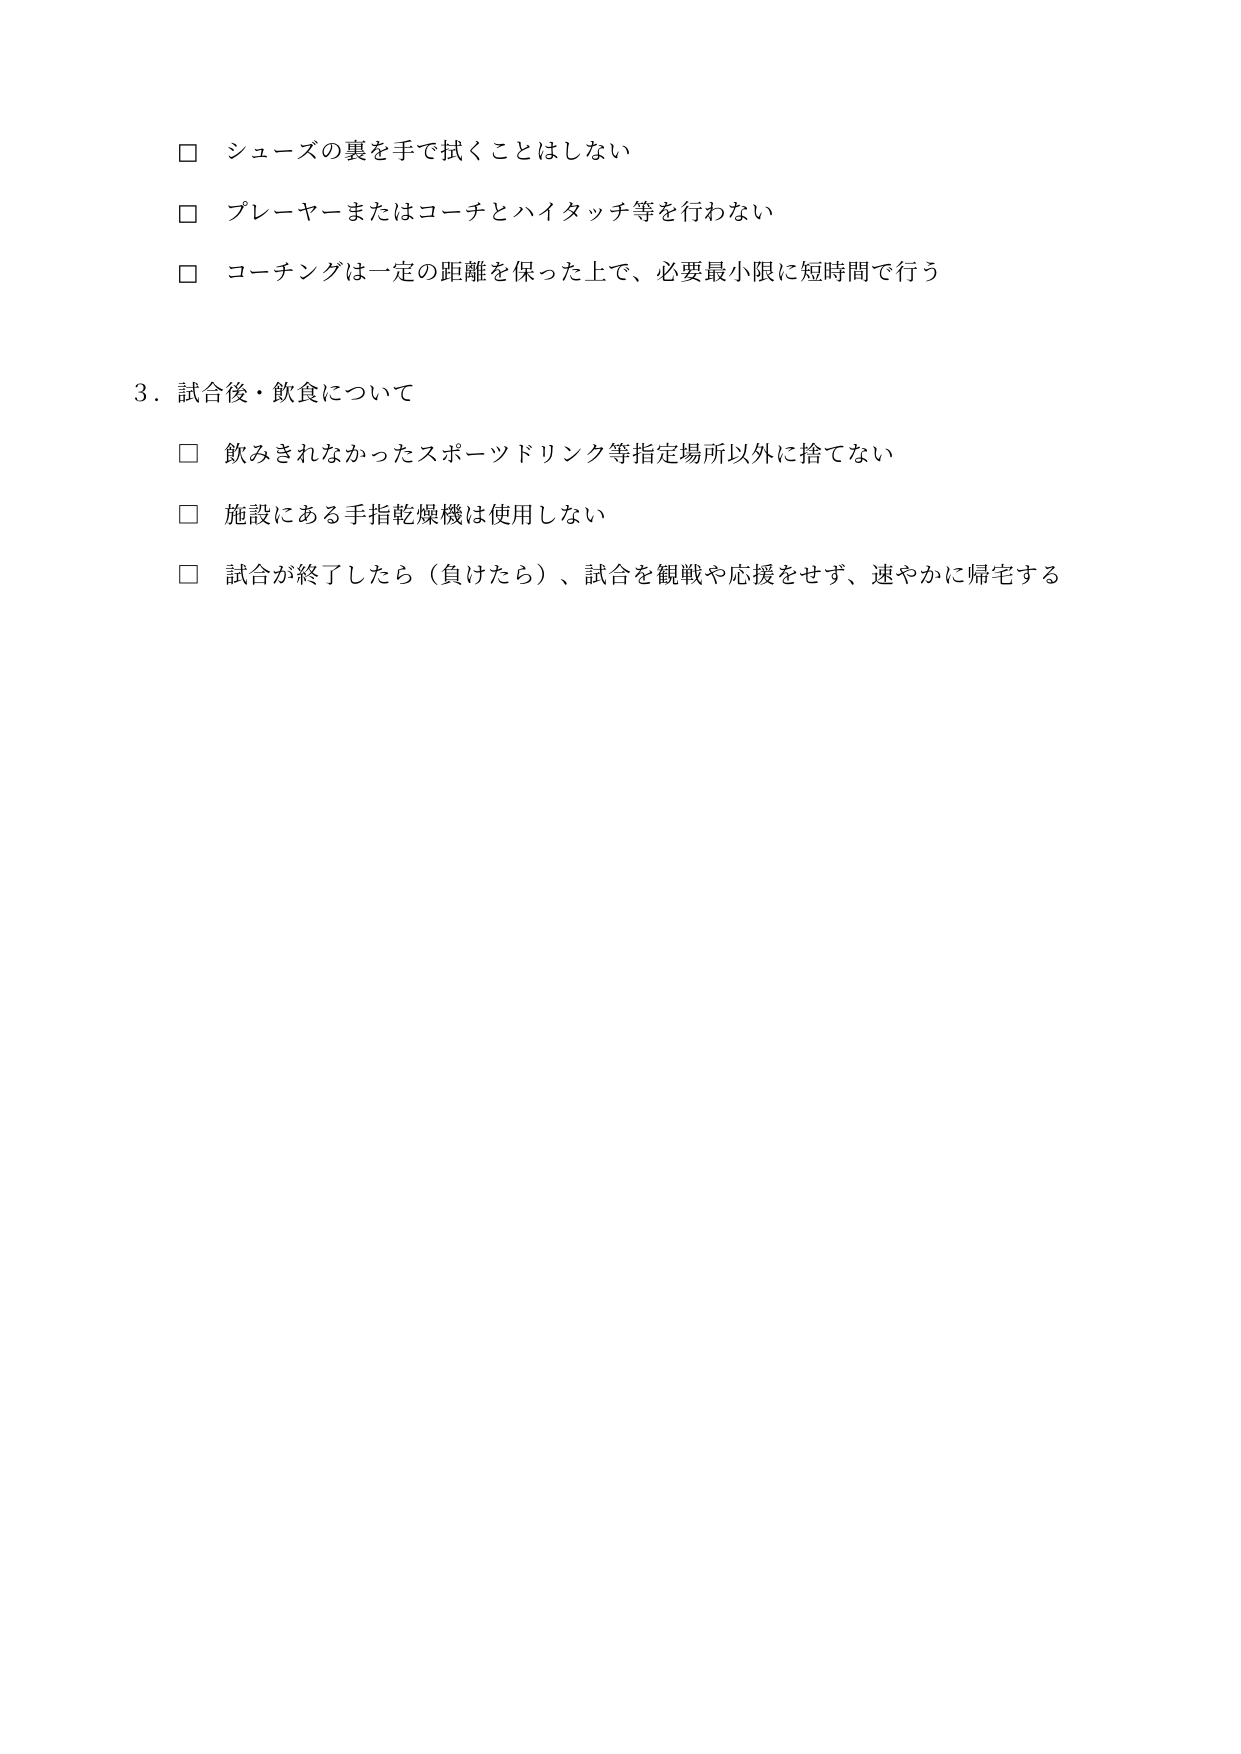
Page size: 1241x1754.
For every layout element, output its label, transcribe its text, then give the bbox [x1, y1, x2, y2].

list プレーヤーまたはコーチとハイタッチ等を行わない [176, 180, 1111, 240]
list コーチングは一定の距離を保った上で、必要最小限に短時間で行う [176, 240, 1111, 301]
text ３．試合後・飲食について [129, 362, 1111, 422]
text □ 試合が終了したら（負けたら）、試合を観戦や応援をせず、速やかに帰宅する [129, 543, 1111, 604]
list シューズの裏を手で拭くことはしない [176, 119, 1111, 180]
text □ 施設にある手指乾燥機は使用しない [129, 483, 1111, 543]
text □ 飲みきれなかったスポーツドリンク等指定場所以外に捨てない [129, 422, 1111, 483]
